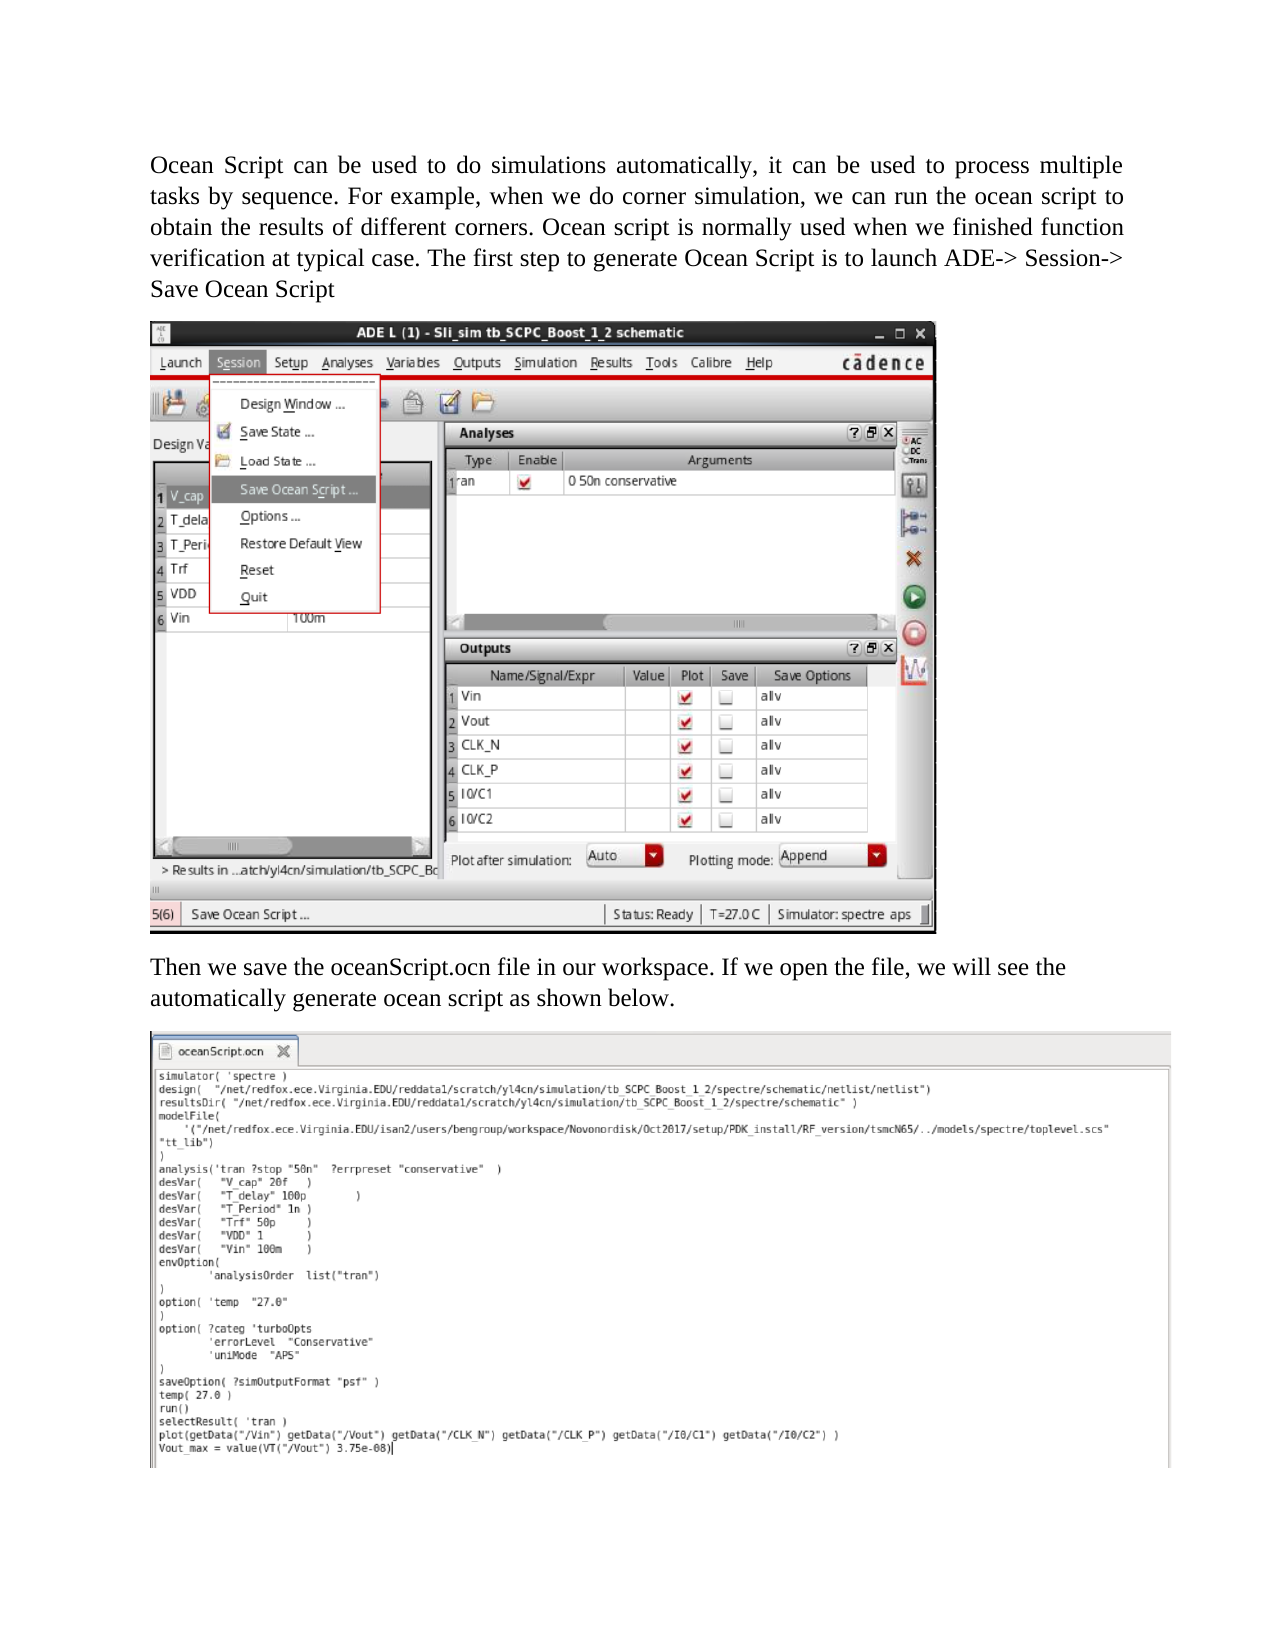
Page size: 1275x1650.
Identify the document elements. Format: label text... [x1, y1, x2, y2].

text Then we save the oceanScript.ocn file in our workspace. If we open the file, we will see the automatically generate ocean script as shown below. [150, 952, 1125, 1012]
picture [150, 321, 937, 934]
text Ocean Script can be used to do simulations automatically, it can be used to process multiple tasks by sequence. For example, when we do corner simulation, we can run the ocean script to obtain the results of different corners. Ocean script is normally used when we finished function verification at typical case. The first step to generate Ocean Script is to launch ADE-> Session-> Save Ocean Script [150, 150, 1125, 303]
picture [150, 1031, 1172, 1468]
